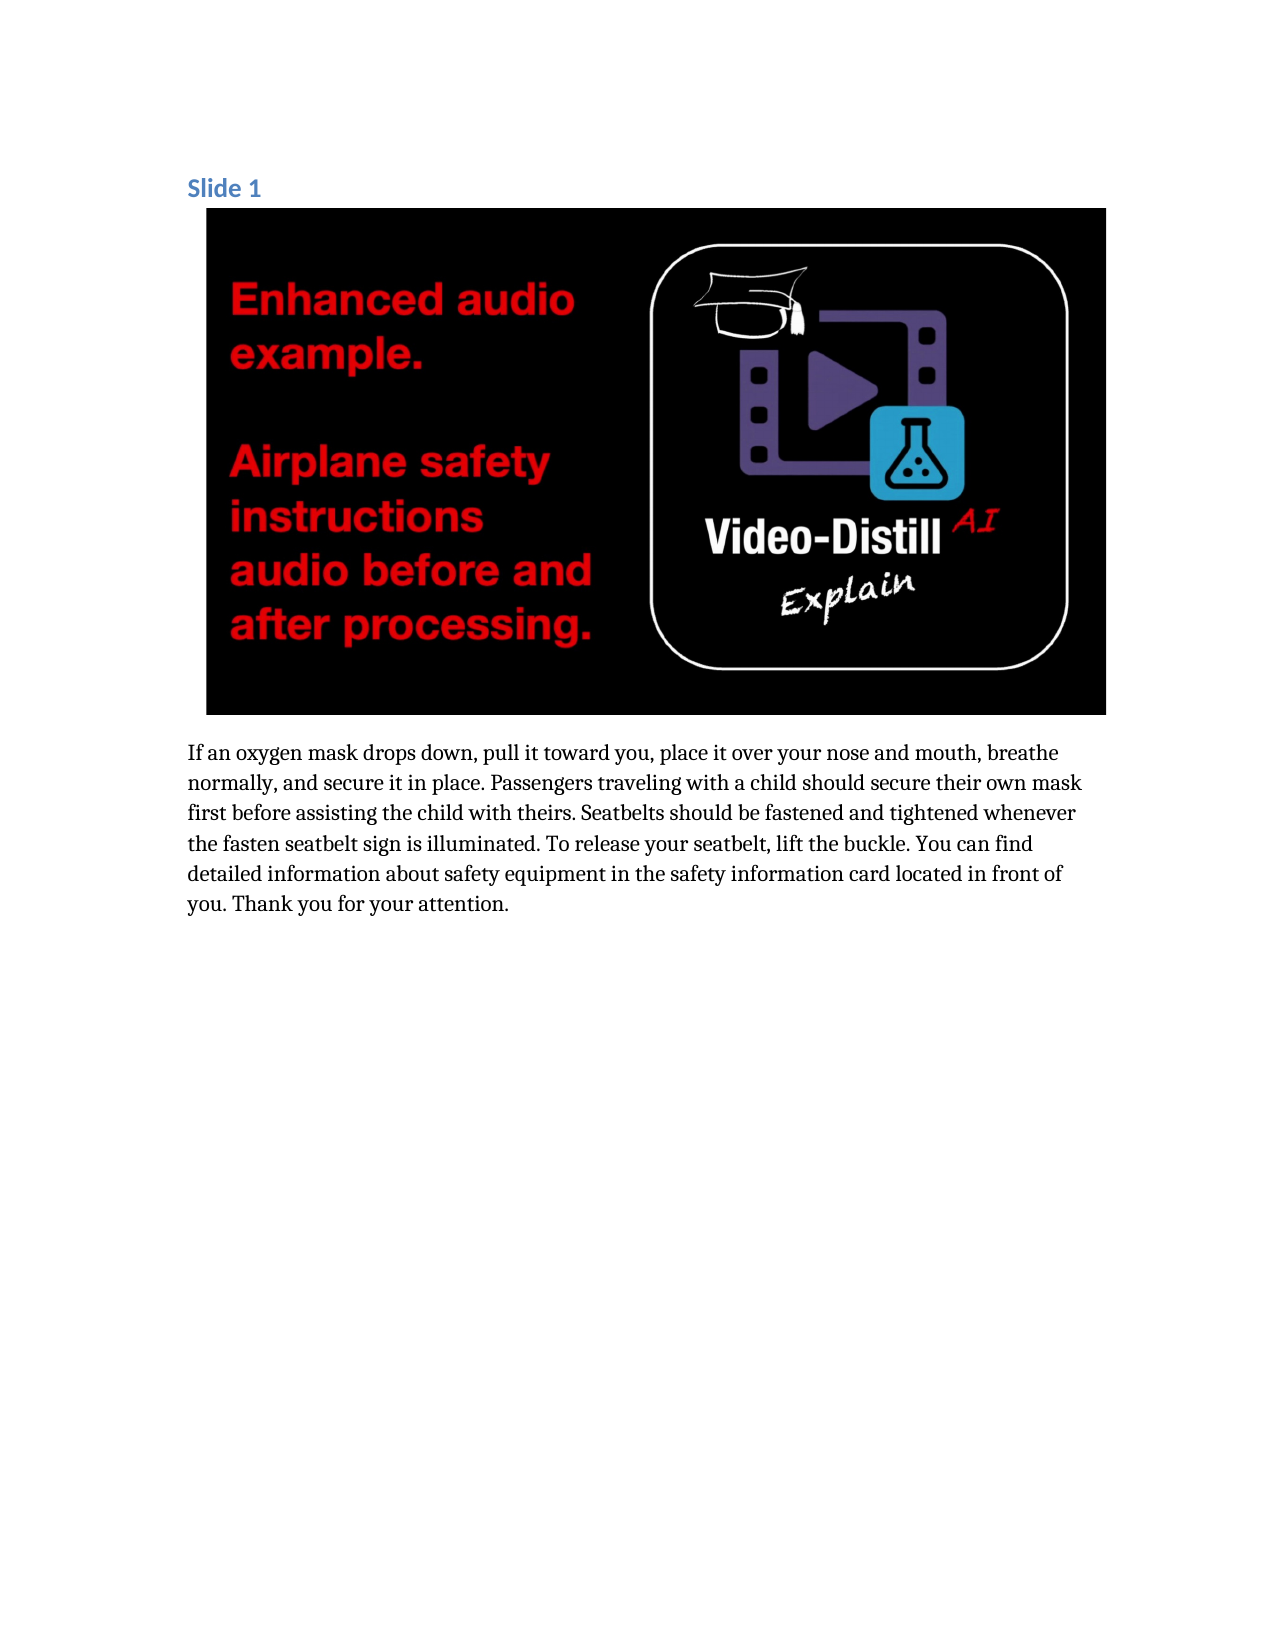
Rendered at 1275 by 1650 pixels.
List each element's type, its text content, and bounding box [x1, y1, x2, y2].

picture [206, 208, 1107, 715]
text If an oxygen mask drops down, pull it toward you, place it over your nose and mouth, breathe normally, and secure it in place. Passengers traveling with a child should secure their own mask first before assisting the child with theirs. Seatbelts should be fastened and tightened whenever the fasten seatbelt sign is illuminated. To release your seatbelt, lift the buckle. You can find detailed information about safety equipment in the safety information card located in front of you. Thank you for your attention. [187, 740, 1087, 917]
subtitle Slide 1 [187, 171, 1087, 204]
